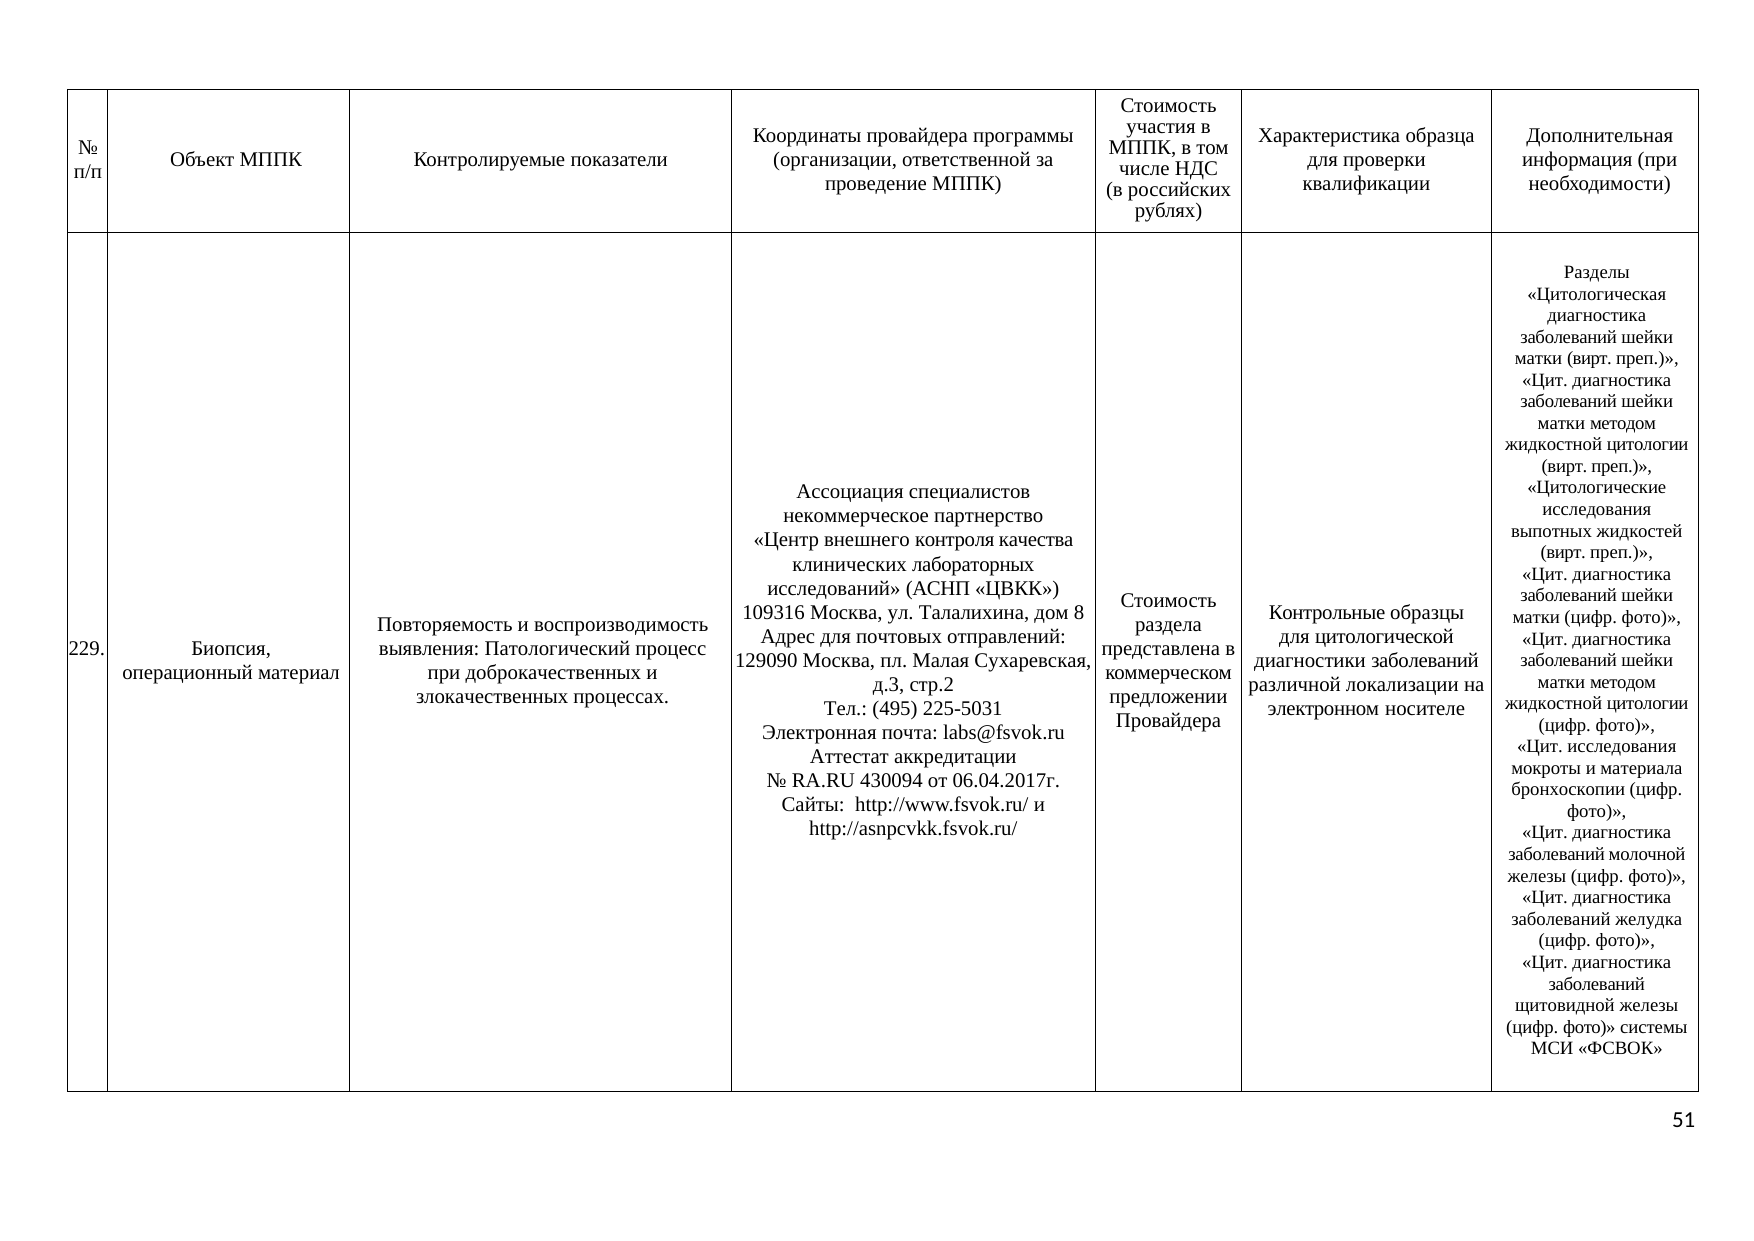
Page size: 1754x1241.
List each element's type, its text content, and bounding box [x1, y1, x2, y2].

table_header Характеристика образца для проверки квалификации [1242, 90, 1491, 232]
table_header Стоимость участия в МППК, в том числе НДС (в российских рублях) [1096, 90, 1241, 232]
table_header Объект МППК [108, 90, 349, 232]
table_header Контролируемые показатели [350, 90, 731, 232]
table_header № п/п [68, 90, 107, 232]
table_header Координаты провайдера программы (организации, ответственной за проведение МППК) [732, 90, 1095, 232]
table_cell Контрольные образцы для цитологической диагностики заболеваний различной локализации на электронном носителе [1242, 233, 1491, 1091]
table_cell Повторяемость и воспроизводимость выявления: Патологический процесс при доброкачественных и злокачественных процессах. [350, 233, 731, 1091]
table_cell Стоимость раздела представлена в коммерческом предложении Провайдера [1096, 233, 1241, 1091]
table_cell [68, 233, 107, 1091]
table_cell Разделы «Цитологическая диагностика заболеваний шейки матки (вирт. преп.)», «Цит. диагностика заболеваний шейки матки методом жидкостной цитологии (вирт. преп.)», «Цитологические исследования выпотных жидкостей (вирт. преп.)», «Цит. диагностика заболеваний шейки матки (цифр. фото)», «Цит. диагностика заболеваний шейки матки методом жидкостной цитологии (цифр. фото)», «Цит. исследования мокроты и материала бронхоскопии (цифр. фото)», «Цит. диагностика заболеваний молочной железы (цифр. фото)», «Цит. диагностика заболеваний желудка (цифр. фото)», «Цит. диагностика заболеваний щитовидной железы (цифр. фото)» системы МСИ «ФСВОК» [1492, 233, 1698, 1091]
table_header Дополнительная информация (при необходимости) [1492, 90, 1698, 232]
table_cell Биопсия, операционный материал [108, 233, 349, 1091]
